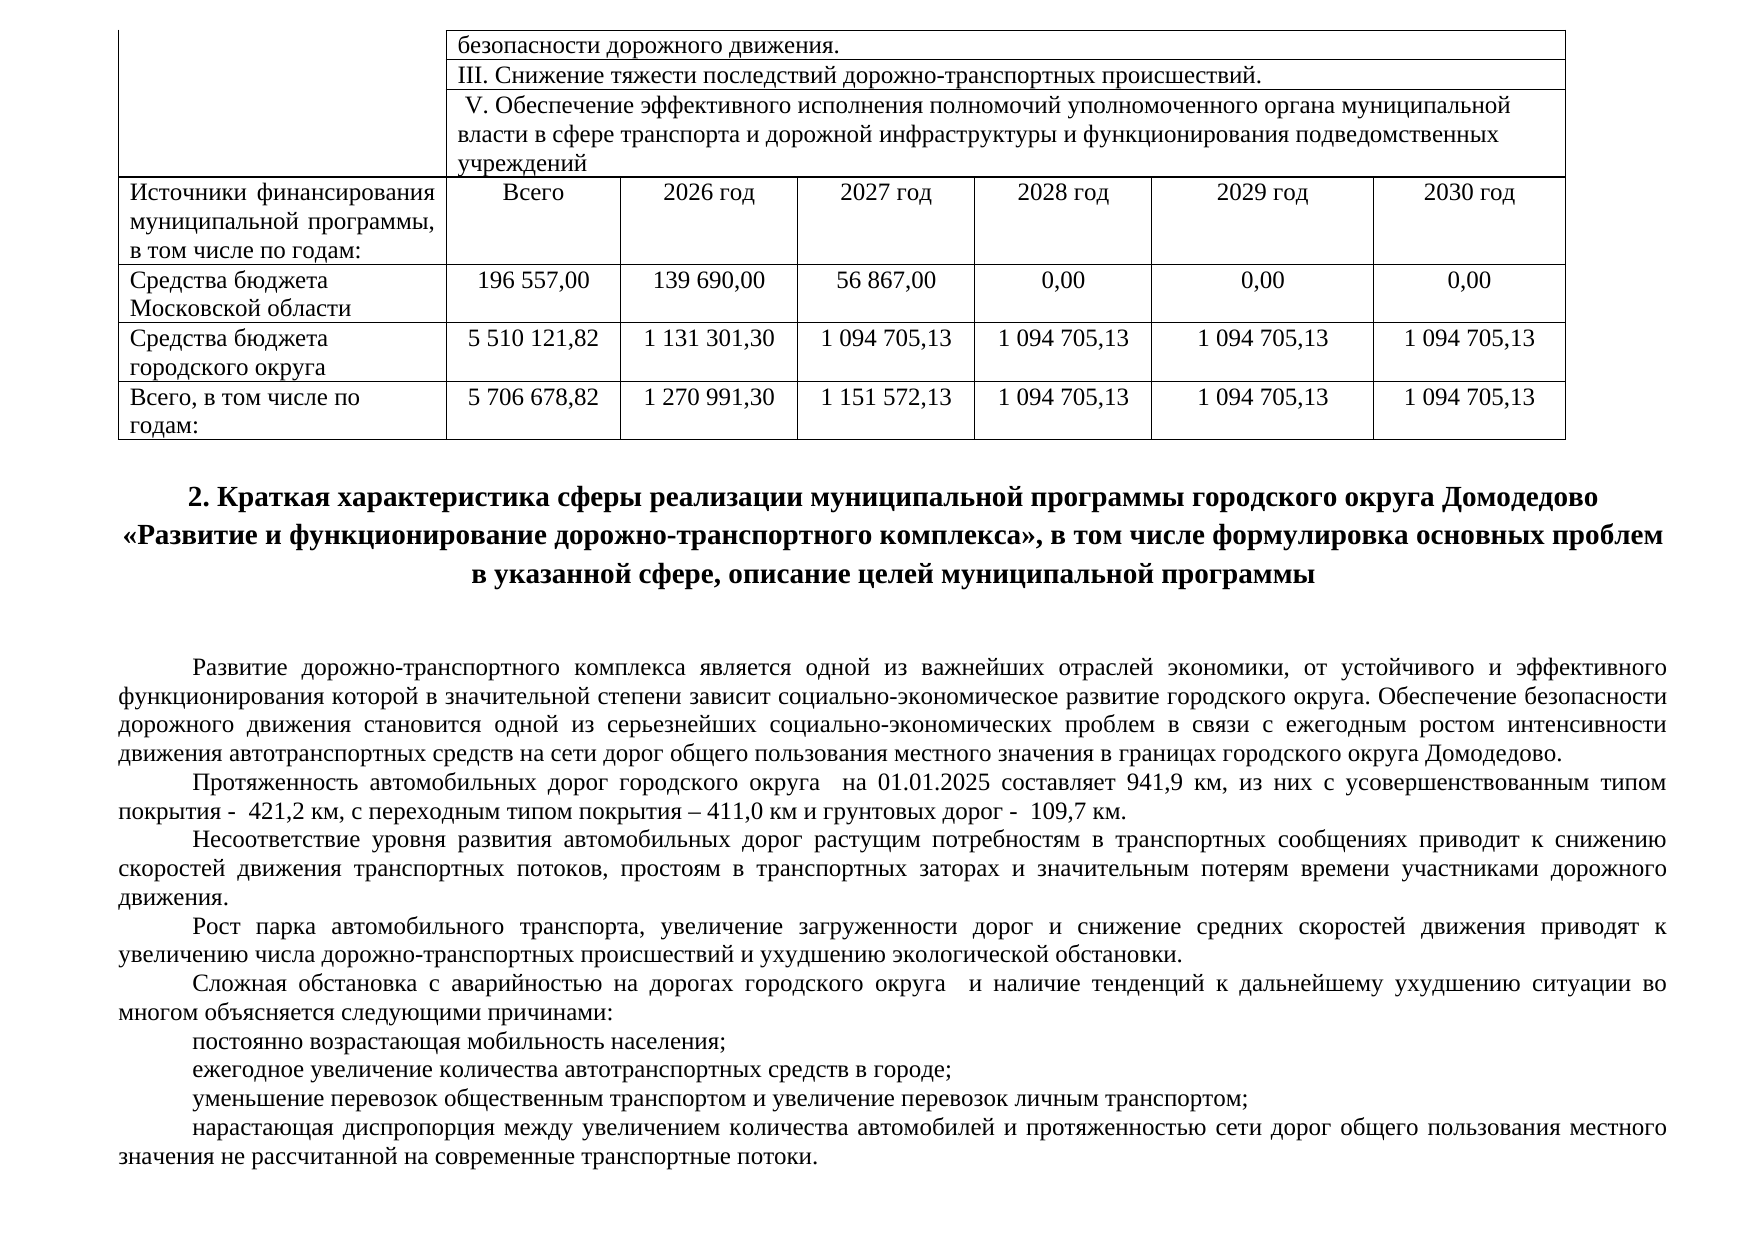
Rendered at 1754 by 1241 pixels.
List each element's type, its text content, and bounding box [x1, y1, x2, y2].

table_cell 196 557,00 [447, 265, 620, 322]
table_cell 0,00 [1374, 265, 1565, 322]
table_cell 1 094 705,13 [975, 382, 1151, 439]
table_cell 1 094 705,13 [1374, 323, 1565, 381]
table_cell 139 690,00 [621, 265, 797, 322]
table_cell 0,00 [1152, 265, 1373, 322]
table_cell 1 094 705,13 [1152, 382, 1373, 439]
text Рост парка автомобильного транспорта, увеличение загруженности дорог и снижение средних скоростей движения приводят к увеличению числа дорожно-транспортных происшествий и ухудшению экологической обстановки. [118, 911, 1668, 968]
text нарастающая диспропорция между увеличением количества автомобилей и протяженностью сети дорог общего пользования местного значения не рассчитанной на современные транспортные потоки. [118, 1112, 1668, 1169]
table_cell Источники финансирования муниципальной программы, в том числе по годам: [119, 178, 446, 264]
text постоянно возрастающая мобильность населения; [118, 1026, 1668, 1054]
table_cell 0,00 [975, 265, 1151, 322]
table_cell Всего, в том числе по годам: [119, 382, 446, 439]
text 2. Краткая характеристика сферы реализации муниципальной программы городского округа Домодедово «Развитие и функционирование дорожно-транспортного комплекса», в том числе формулировка основных проблем в указанной сфере, описание целей муниципальной программы [118, 479, 1668, 589]
table_cell 2026 год [621, 178, 797, 264]
text Несоответствие уровня развития автомобильных дорог растущим потребностям в транспортных сообщениях приводит к снижению скоростей движения транспортных потоков, простоям в транспортных заторах и значительным потерям времени участниками дорожного движения. [118, 824, 1668, 911]
table_cell 2030 год [1374, 178, 1565, 264]
table_cell 1 094 705,13 [1374, 382, 1565, 439]
table_cell 1 094 705,13 [975, 323, 1151, 381]
table_cell V. Обеспечение эффективного исполнения полномочий уполномоченного органа муниципальной власти в сфере транспорта и дорожной инфраструктуры и функционирования подведомственных учреждений [447, 90, 1565, 176]
table_cell Средства бюджета городского округа [119, 323, 446, 381]
table_cell 1 270 991,30 [621, 382, 797, 439]
table_cell Средства бюджета Московской области [119, 265, 446, 322]
text Протяженность автомобильных дорог городского округа на 01.01.2025 составляет 941,9 км, из них с усовершенствованным типом покрытия - 421,2 км, с переходным типом покрытия – 411,0 км и грунтовых дорог - 109,7 км. [118, 767, 1668, 824]
table_cell 1 094 705,13 [798, 323, 974, 381]
table_cell 56 867,00 [798, 265, 974, 322]
table_cell 5 510 121,82 [447, 323, 620, 381]
text ежегодное увеличение количества автотранспортных средств в городе; [118, 1054, 1668, 1083]
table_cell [447, 31, 1565, 59]
text Сложная обстановка с аварийностью на дорогах городского округа и наличие тенденций к дальнейшему ухудшению ситуации во многом объясняется следующими причинами: [118, 968, 1668, 1026]
text уменьшение перевозок общественным транспортом и увеличение перевозок личным транспортом; [118, 1083, 1668, 1112]
table_cell 2029 год [1152, 178, 1373, 264]
table_cell 1 131 301,30 [621, 323, 797, 381]
table_cell 1 151 572,13 [798, 382, 974, 439]
table_cell 1 094 705,13 [1152, 323, 1373, 381]
table_cell Всего [447, 178, 620, 264]
table_cell 2028 год [975, 178, 1151, 264]
table_cell III. Снижение тяжести последствий дорожно-транспортных происшествий. [447, 60, 1565, 89]
table_cell 2027 год [798, 178, 974, 264]
text Развитие дорожно-транспортного комплекса является одной из важнейших отраслей экономики, от устойчивого и эффективного функционирования которой в значительной степени зависит социально-экономическое развитие городского округа. Обеспечение безопасности дорожного движения становится одной из серьезнейших социально-экономических проблем в связи с ежегодным ростом интенсивности движения автотранспортных средств на сети дорог общего пользования местного значения в границах городского округа Домодедово. [118, 652, 1668, 767]
table_cell 5 706 678,82 [447, 382, 620, 439]
